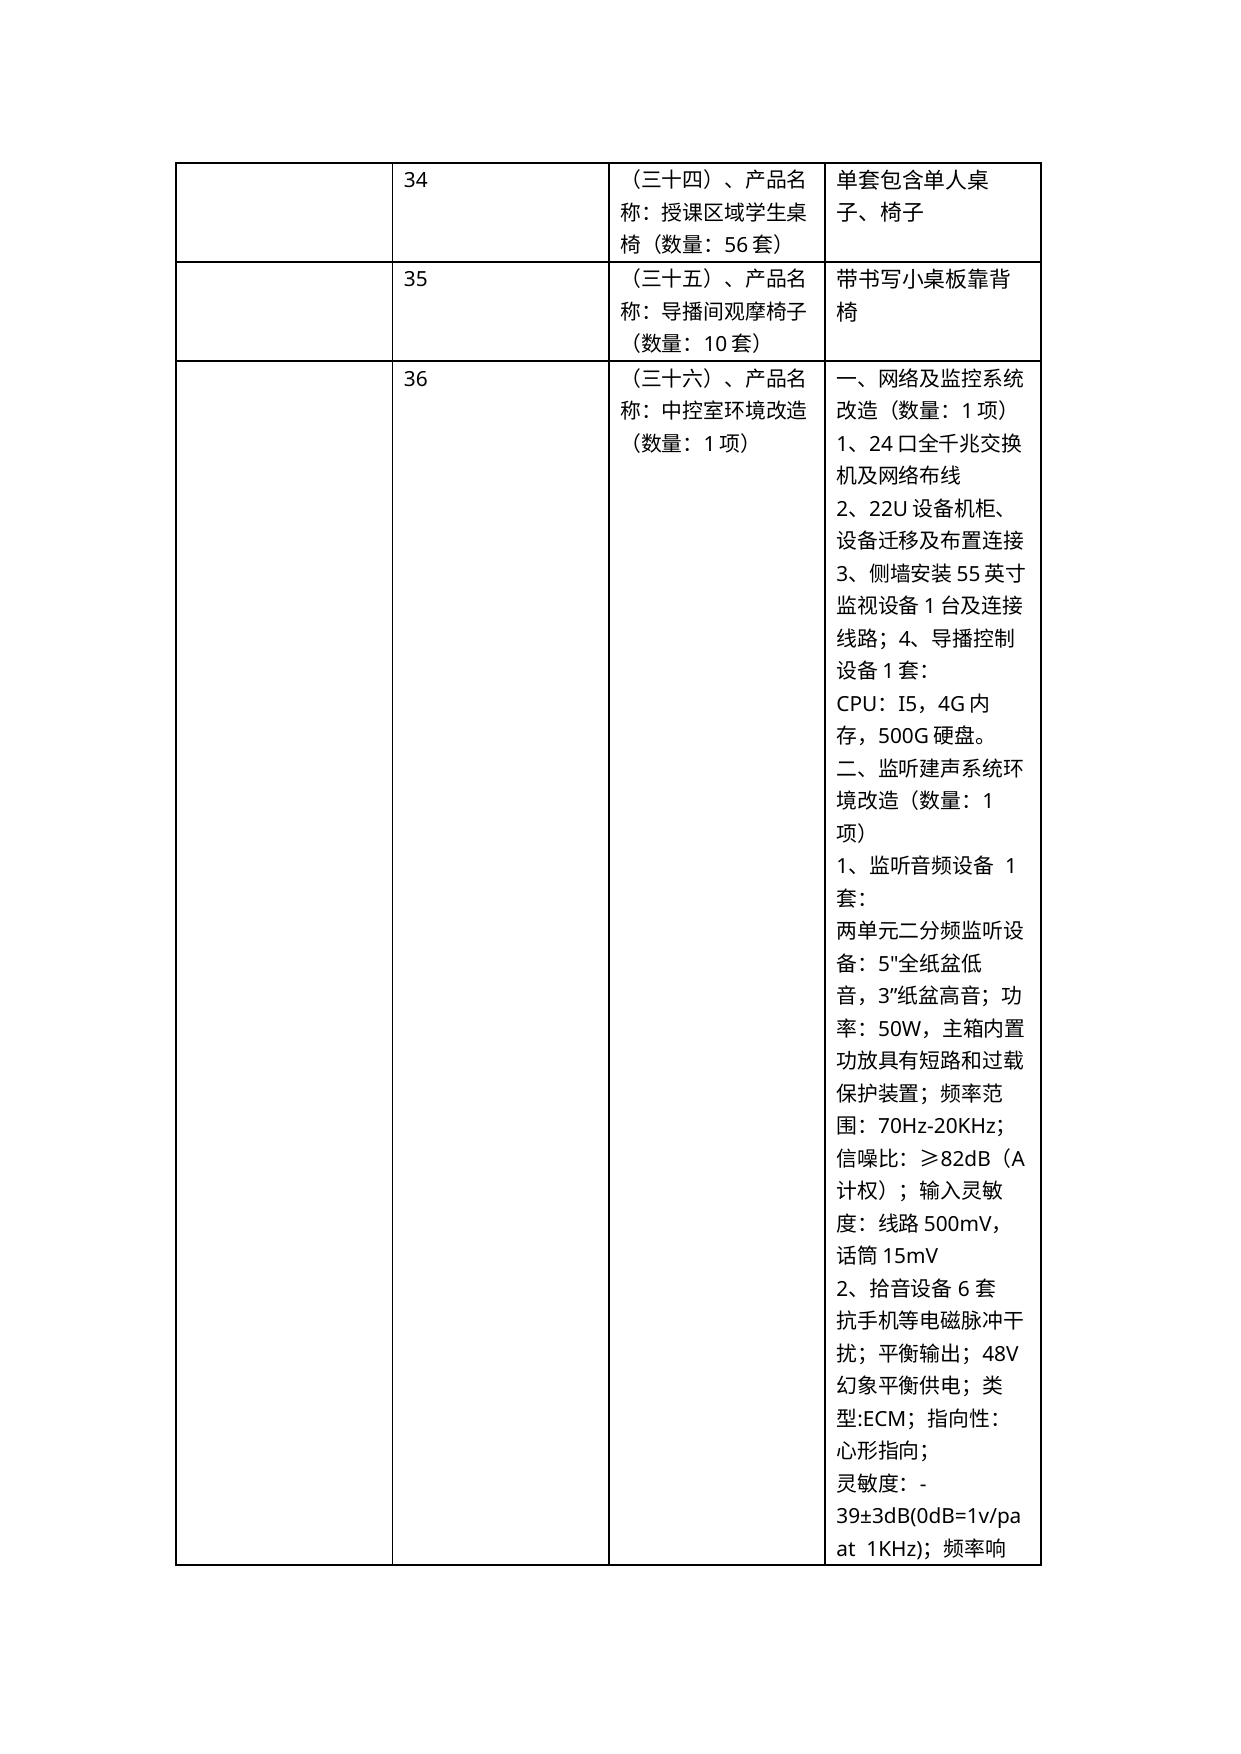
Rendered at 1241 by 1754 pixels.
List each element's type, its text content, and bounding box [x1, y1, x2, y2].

table_cell [177, 362, 392, 1564]
table_cell 带书写小桌板靠背椅 [826, 263, 1040, 360]
table_cell （三十四）、产品名称：授课区域学生桌椅（数量：56套） [610, 164, 824, 261]
table_cell （三十五）、产品名称：导播间观摩椅子（数量：10套） [610, 263, 824, 360]
table_cell [177, 263, 392, 360]
table_cell 36 [393, 362, 608, 1564]
table_cell 35 [393, 263, 608, 360]
table_cell [177, 164, 392, 261]
table_cell 34 [393, 164, 608, 261]
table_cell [826, 362, 1040, 1564]
table_cell 单套包含单人桌子、椅子 [826, 164, 1040, 261]
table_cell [610, 362, 824, 1564]
